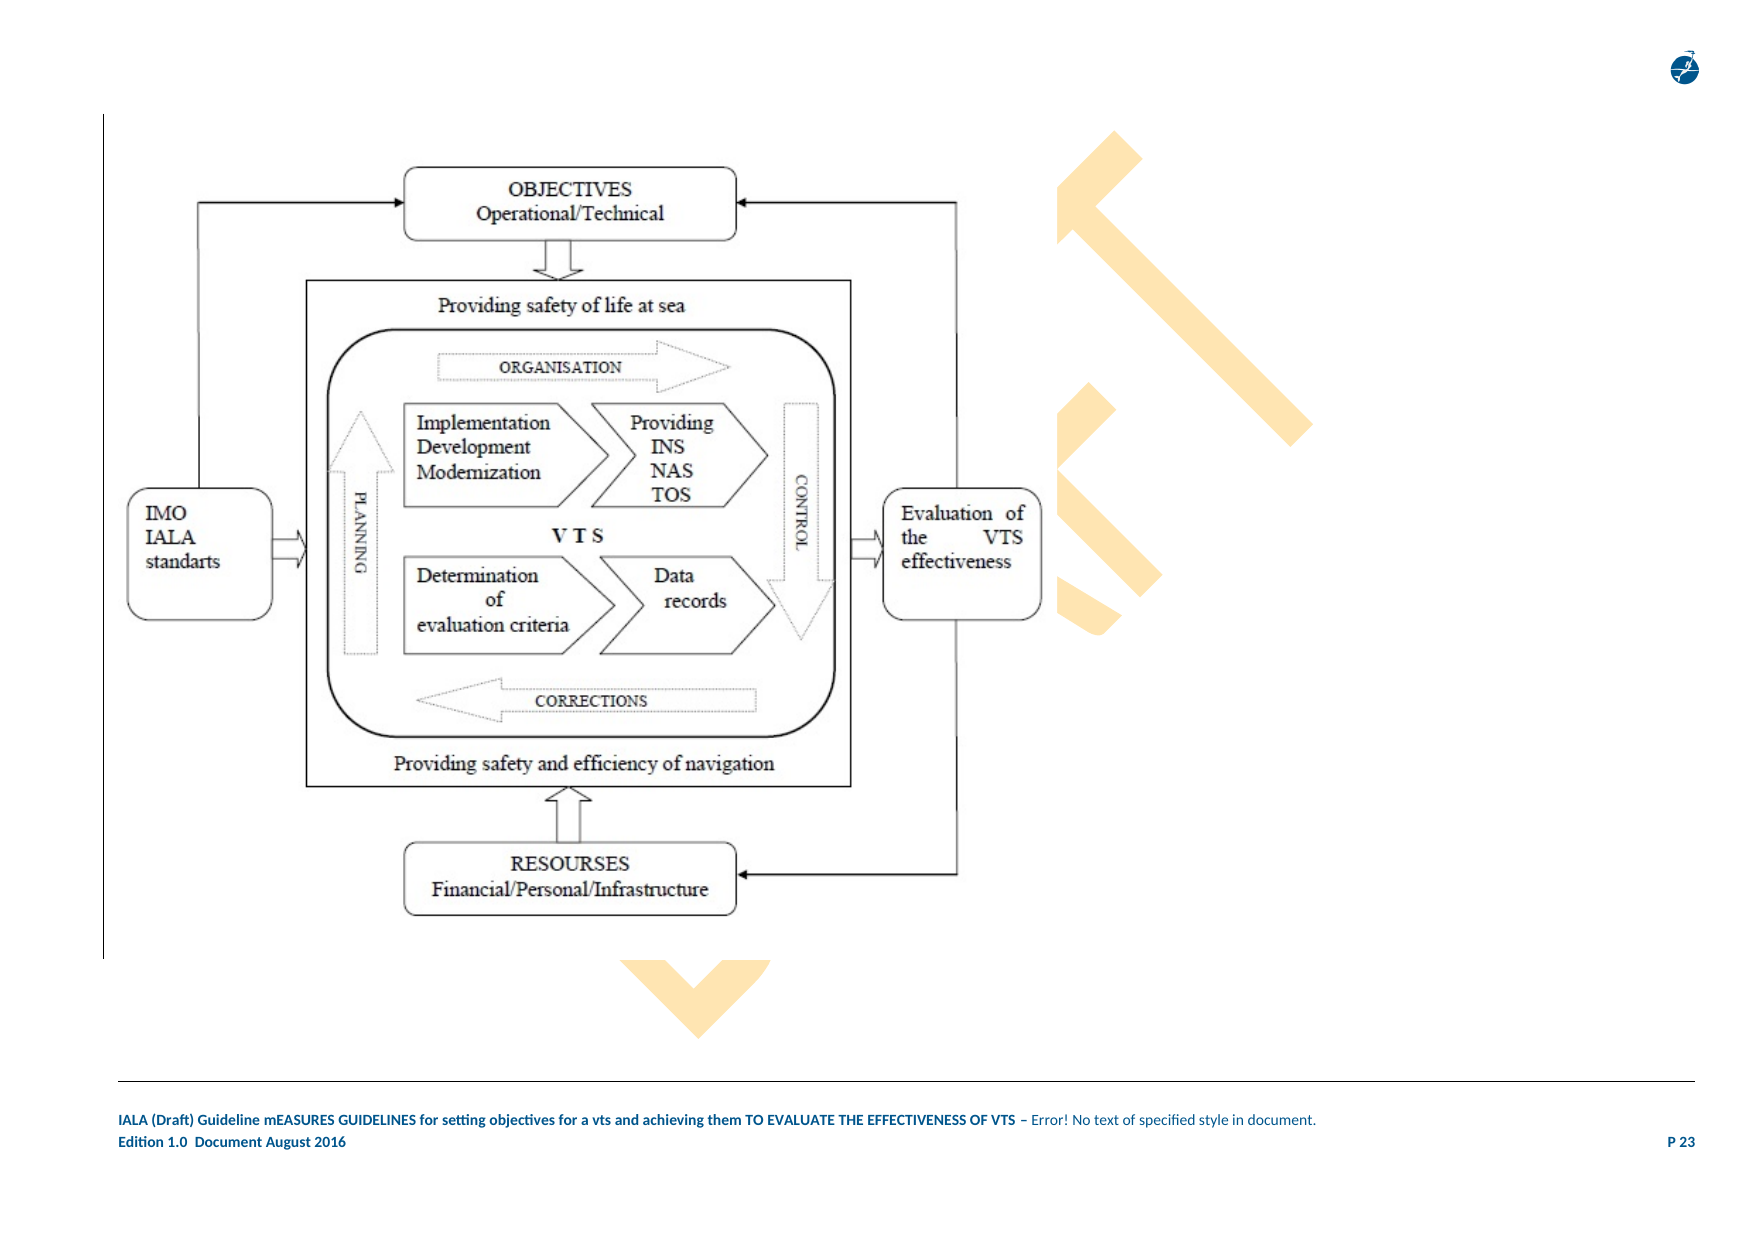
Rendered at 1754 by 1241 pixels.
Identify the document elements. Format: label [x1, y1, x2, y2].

picture [1639, 0, 1754, 119]
picture [118, 113, 1058, 960]
